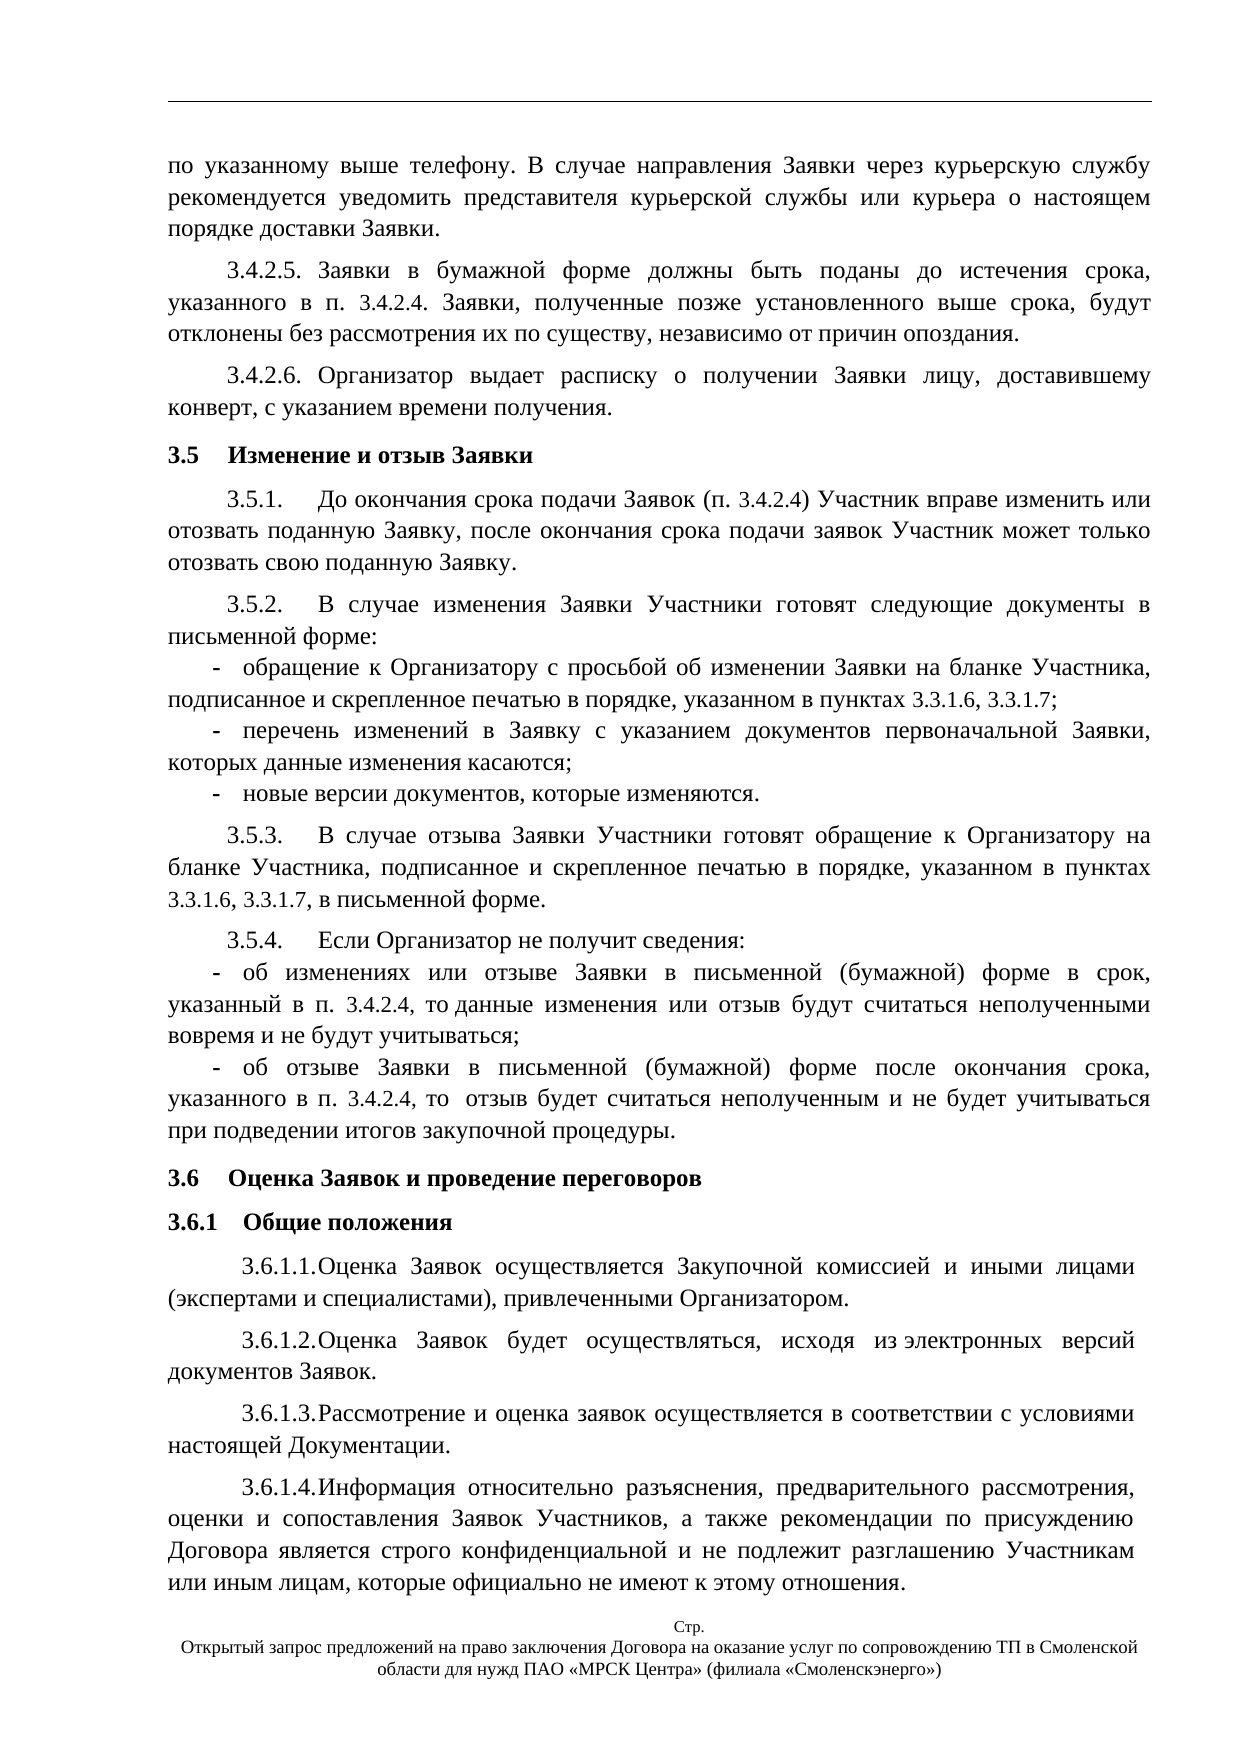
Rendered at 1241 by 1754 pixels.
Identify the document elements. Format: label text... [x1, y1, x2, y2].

list Если Организатор не получит сведения: [168, 926, 1152, 954]
subtitle Оценка Заявок и проведение переговоров [168, 1163, 1152, 1192]
list Организатор выдает расписку о получении Заявки лицу, доставившему конверт, с указанием времени получения. [168, 360, 1152, 421]
subtitle Изменение и отзыв Заявки [168, 440, 1152, 469]
list В случае отзыва Заявки Участники готовят обращение к Организатору на бланке Участника, подписанное и скрепленное печатью в порядке, указанном в пунктах 3.3.1.6, 3.3.1.7, в письменной форме. [168, 821, 1152, 912]
list новые версии документов, которые изменяются. [168, 778, 1152, 807]
list Рассмотрение и оценка заявок осуществляется в соответствии с условиями настоящей Документации. [168, 1398, 1135, 1459]
list об отзыве Заявки в письменной (бумажной) форме после окончания срока, указанного в п. 3.4.2.4, то отзыв будет считаться неполученным и не будет учитываться при подведении итогов закупочной процедуры. [168, 1052, 1152, 1144]
list Оценка Заявок будет осуществляться, исходя из электронных версий документов Заявок. [168, 1325, 1135, 1385]
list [168, 150, 1152, 242]
list Информация относительно разъяснения, предварительного рассмотрения, оценки и сопоставления Заявок Участников, а также рекомендации по присуждению Договора является строго конфиденциальной и не подлежит разглашению Участникам или иным лицам, которые официально не имеют к этому отношения. [168, 1472, 1135, 1595]
list об изменениях или отзыве Заявки в письменной (бумажной) форме в срок, указанный в п. 3.4.2.4, то данные изменения или отзыв будут считаться неполученными вовремя и не будут учитываться; [168, 957, 1152, 1049]
list перечень изменений в Заявку с указанием документов первоначальной Заявки, которых данные изменения касаются; [168, 715, 1152, 776]
list В случае изменения Заявки Участники готовят следующие документы в письменной форме: [168, 589, 1152, 649]
list Заявки в бумажной форме должны быть поданы до истечения срока, указанного в п. 3.4.2.4. Заявки, полученные позже установленного выше срока, будут отклонены без рассмотрения их по существу, независимо от причин опоздания. [168, 255, 1152, 347]
list обращение к Организатору с просьбой об изменении Заявки на бланке Участника, подписанное и скрепленное печатью в порядке, указанном в пунктах 3.3.1.6, 3.3.1.7; [168, 652, 1152, 713]
list Оценка Заявок осуществляется Закупочной комиссией и иными лицами (экспертами и специалистами), привлеченными Организатором. [168, 1251, 1135, 1312]
subtitle Общие положения [168, 1207, 1152, 1236]
list До окончания срока подачи Заявок (п. 3.4.2.4) Участник вправе изменить или отозвать поданную Заявку, после окончания срока подачи заявок Участник может только отозвать свою поданную Заявку. [168, 484, 1152, 576]
